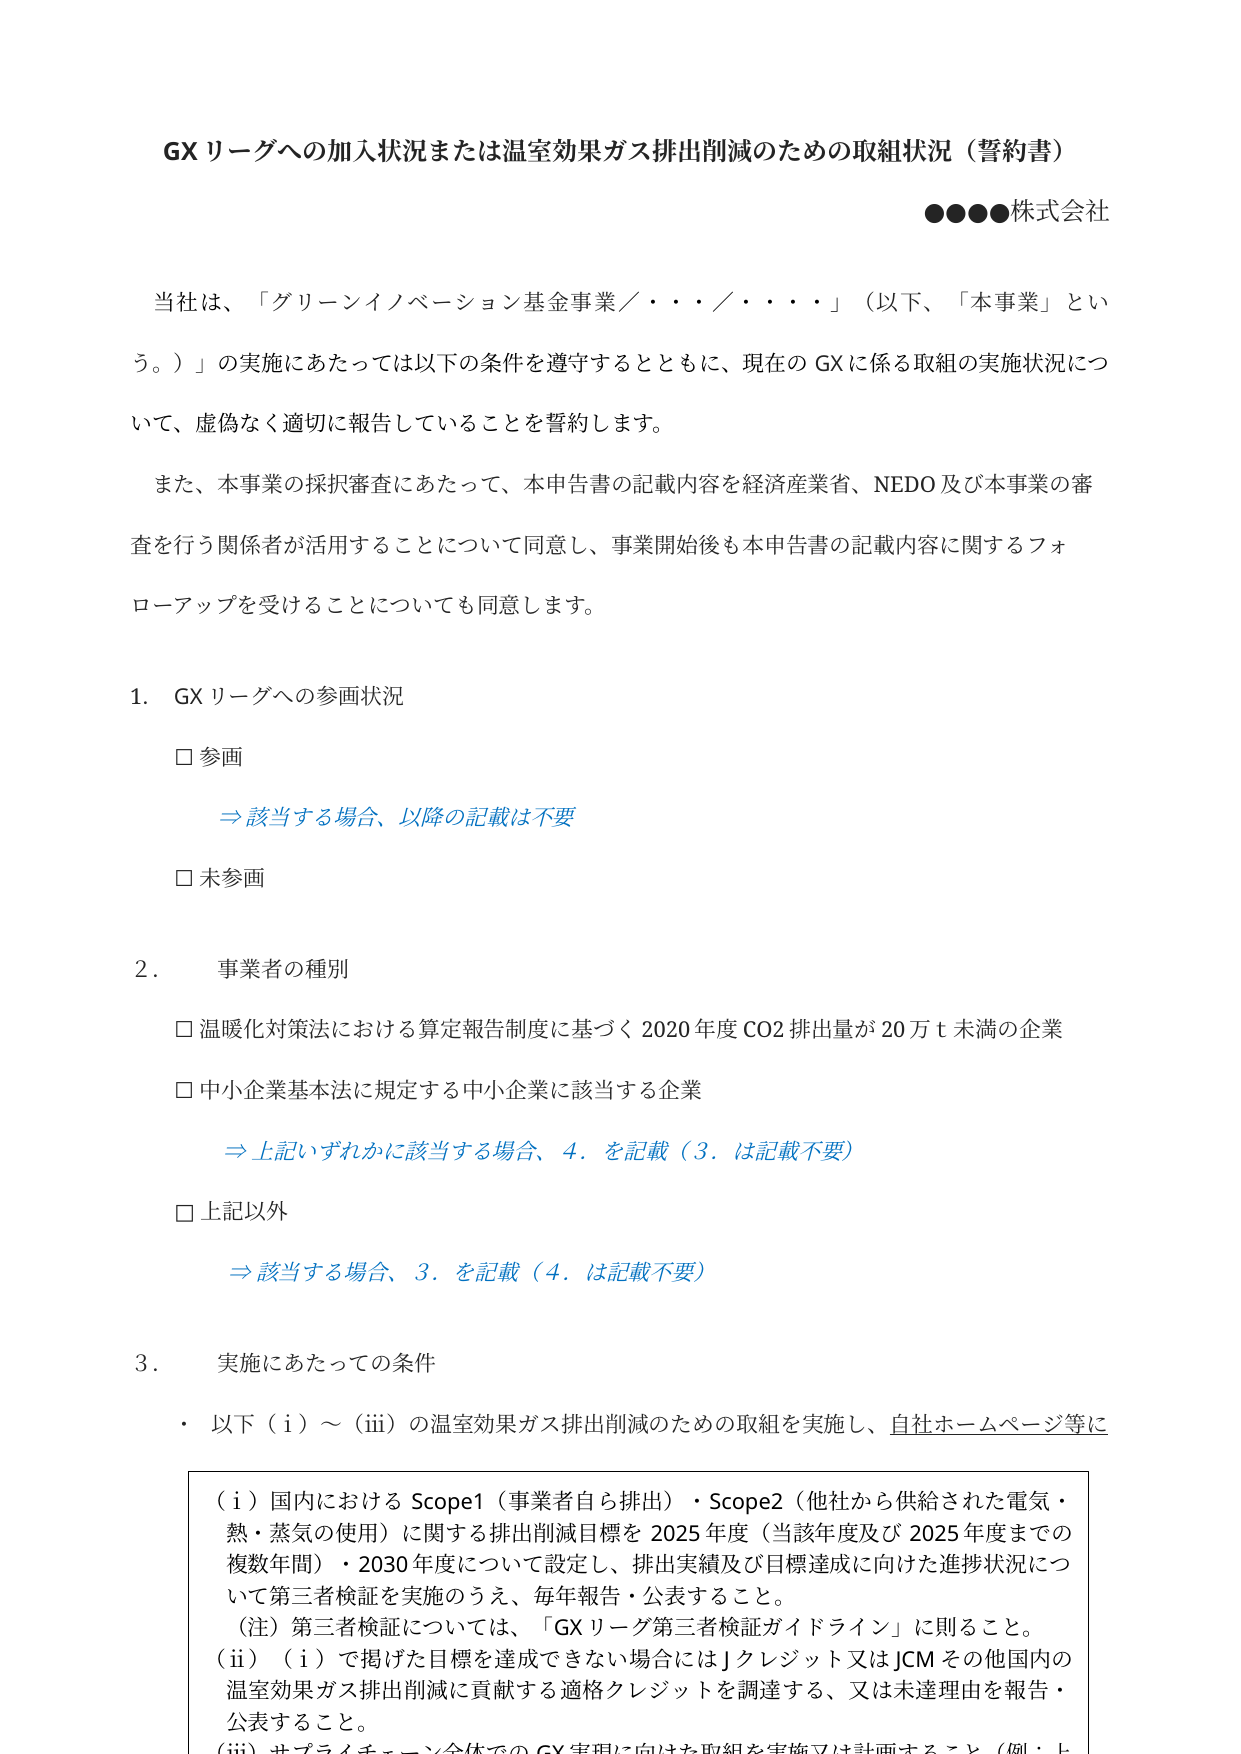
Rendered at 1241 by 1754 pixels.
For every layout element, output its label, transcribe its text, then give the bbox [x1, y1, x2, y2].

list GXリーグへの参画状況 [130, 665, 1110, 725]
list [174, 1392, 1110, 1453]
list 実施にあたっての条件 [130, 1332, 1110, 1392]
list ☐ 温暖化対策法における算定報告制度に基づく2020年度CO2排出量が20万ｔ未満の企業 [174, 998, 1110, 1059]
text ●●●●株式会社 [130, 180, 1110, 240]
list ☐ 未参画 [174, 847, 1110, 907]
list ⇒ 該当する場合、以降の記載は不要 [174, 786, 1110, 847]
text GXリーグへの加入状況または温室効果ガス排出削減のための取組状況（誓約書） [130, 119, 1110, 180]
list 事業者の種別 [130, 938, 1110, 998]
list ☐ 中小企業基本法に規定する中小企業に該当する企業 [174, 1059, 1110, 1119]
list □ 上記以外 [174, 1180, 1110, 1241]
list ⇒ 上記いずれかに該当する場合、４．を記載（３．は記載不要） [174, 1119, 1110, 1180]
text ⇒ 該当する場合、３．を記載（４．は記載不要） [130, 1241, 1110, 1301]
text 当社は、「グリーンイノベーション基金事業／・・・／・・・・」（以下、「本事業」という。）」の実施にあたっては以下の条件を遵守するとともに、現在のGXに係る取組の実施状況について、虚偽なく適切に報告していることを誓約します。 [130, 271, 1110, 453]
list ☐ 参画 [174, 725, 1110, 786]
text また、本事業の採択審査にあたって、本申告書の記載内容を経済産業省、NEDO及び本事業の審査を行う関係者が活用することについて同意し、事業開始後も本申告書の記載内容に関するフォローアップを受けることについても同意します。 [130, 453, 1110, 634]
